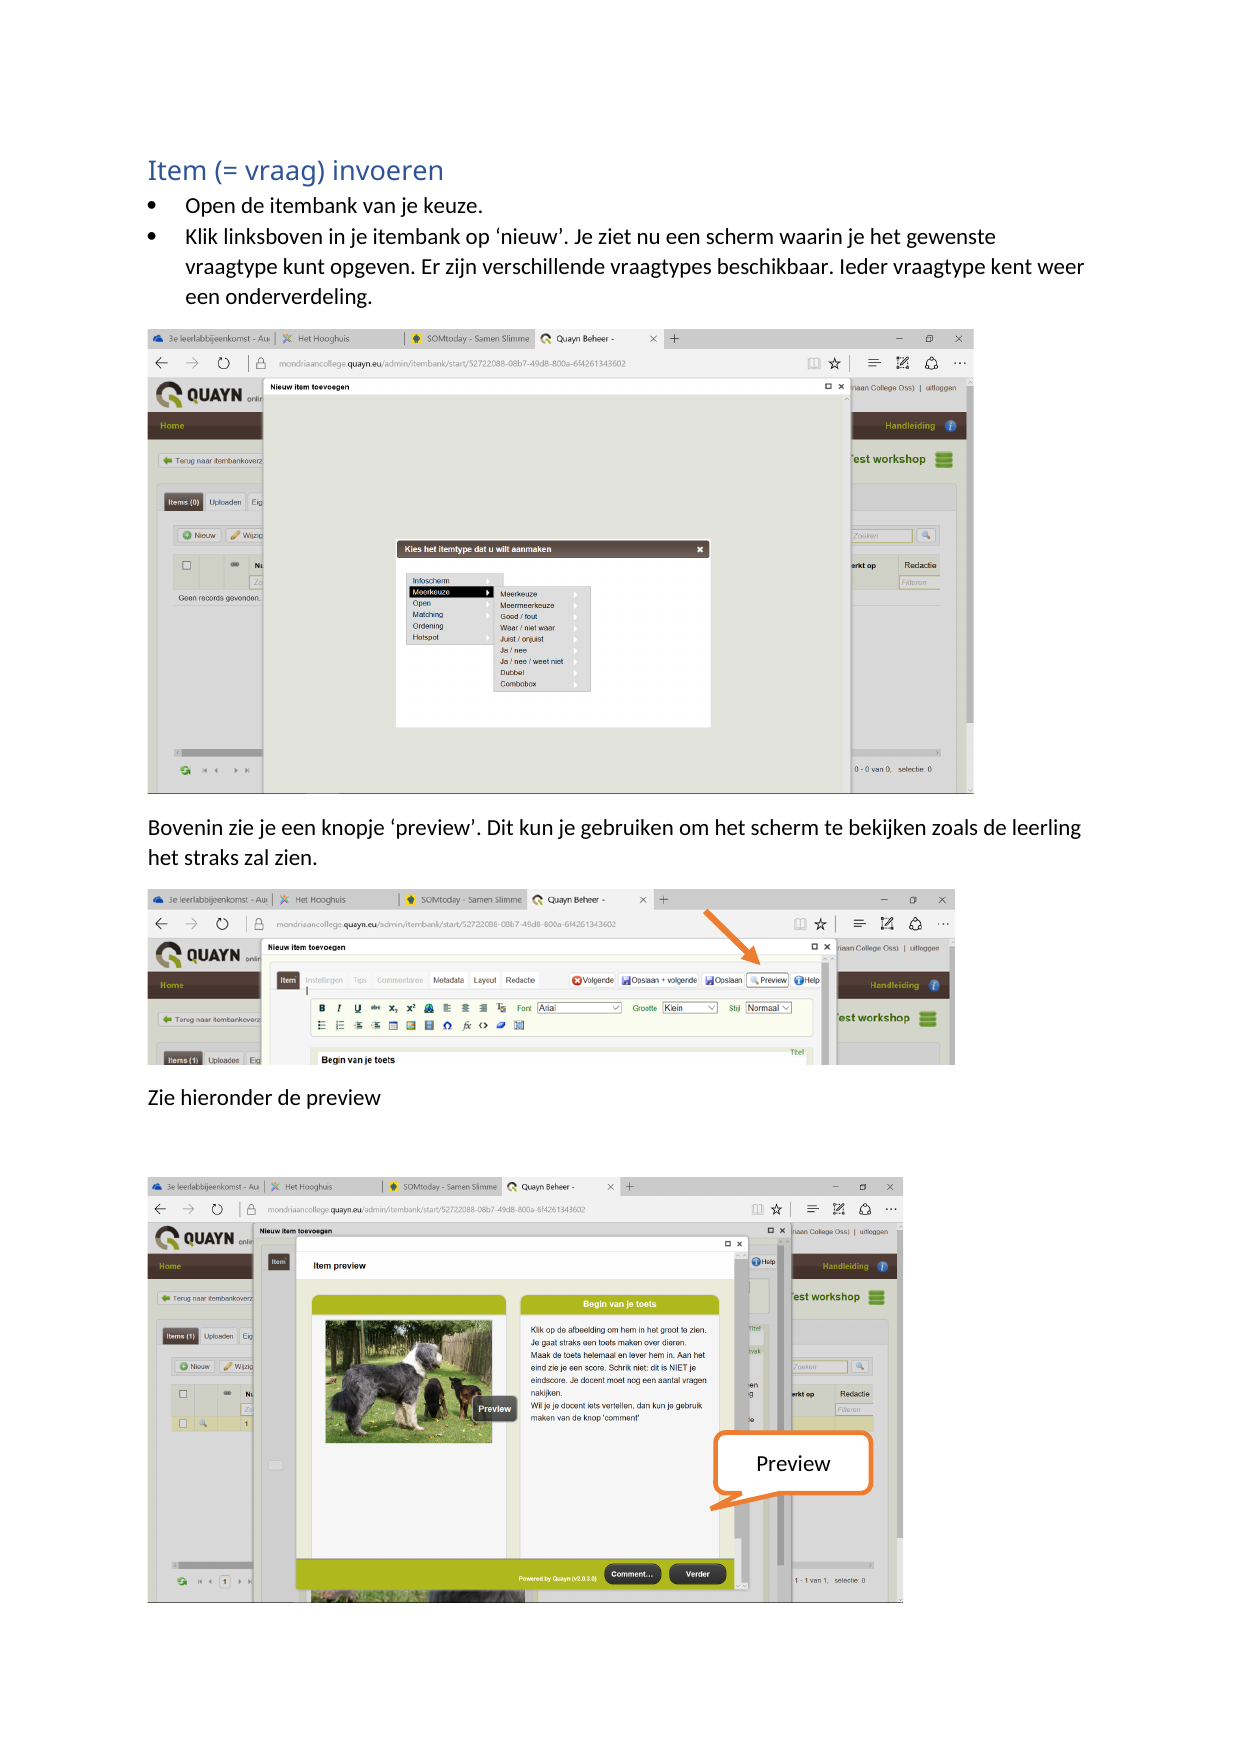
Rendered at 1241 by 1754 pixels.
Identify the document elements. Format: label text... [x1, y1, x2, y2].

subtitle Item (= vraag) invoeren [148, 152, 1093, 189]
text Bovenin zie je een knopje ‘preview’. Dit kun je gebruiken om het scherm te bekijken zoals de leerling het straks zal zien. [148, 813, 1093, 871]
text Zie hieronder de preview [148, 1083, 1093, 1111]
picture [147, 889, 955, 1065]
picture [147, 1177, 904, 1603]
picture [147, 329, 974, 794]
list Open de itembank van je keuze. [148, 192, 1093, 219]
list Klik linksboven in je itembank op ‘nieuw’. Je ziet nu een scherm waarin je het gewenste vraagtype kunt opgeven. Er zijn verschillende vraagtypes beschikbaar. Ieder vraagtype kent weer een onderverdeling. [148, 222, 1093, 310]
